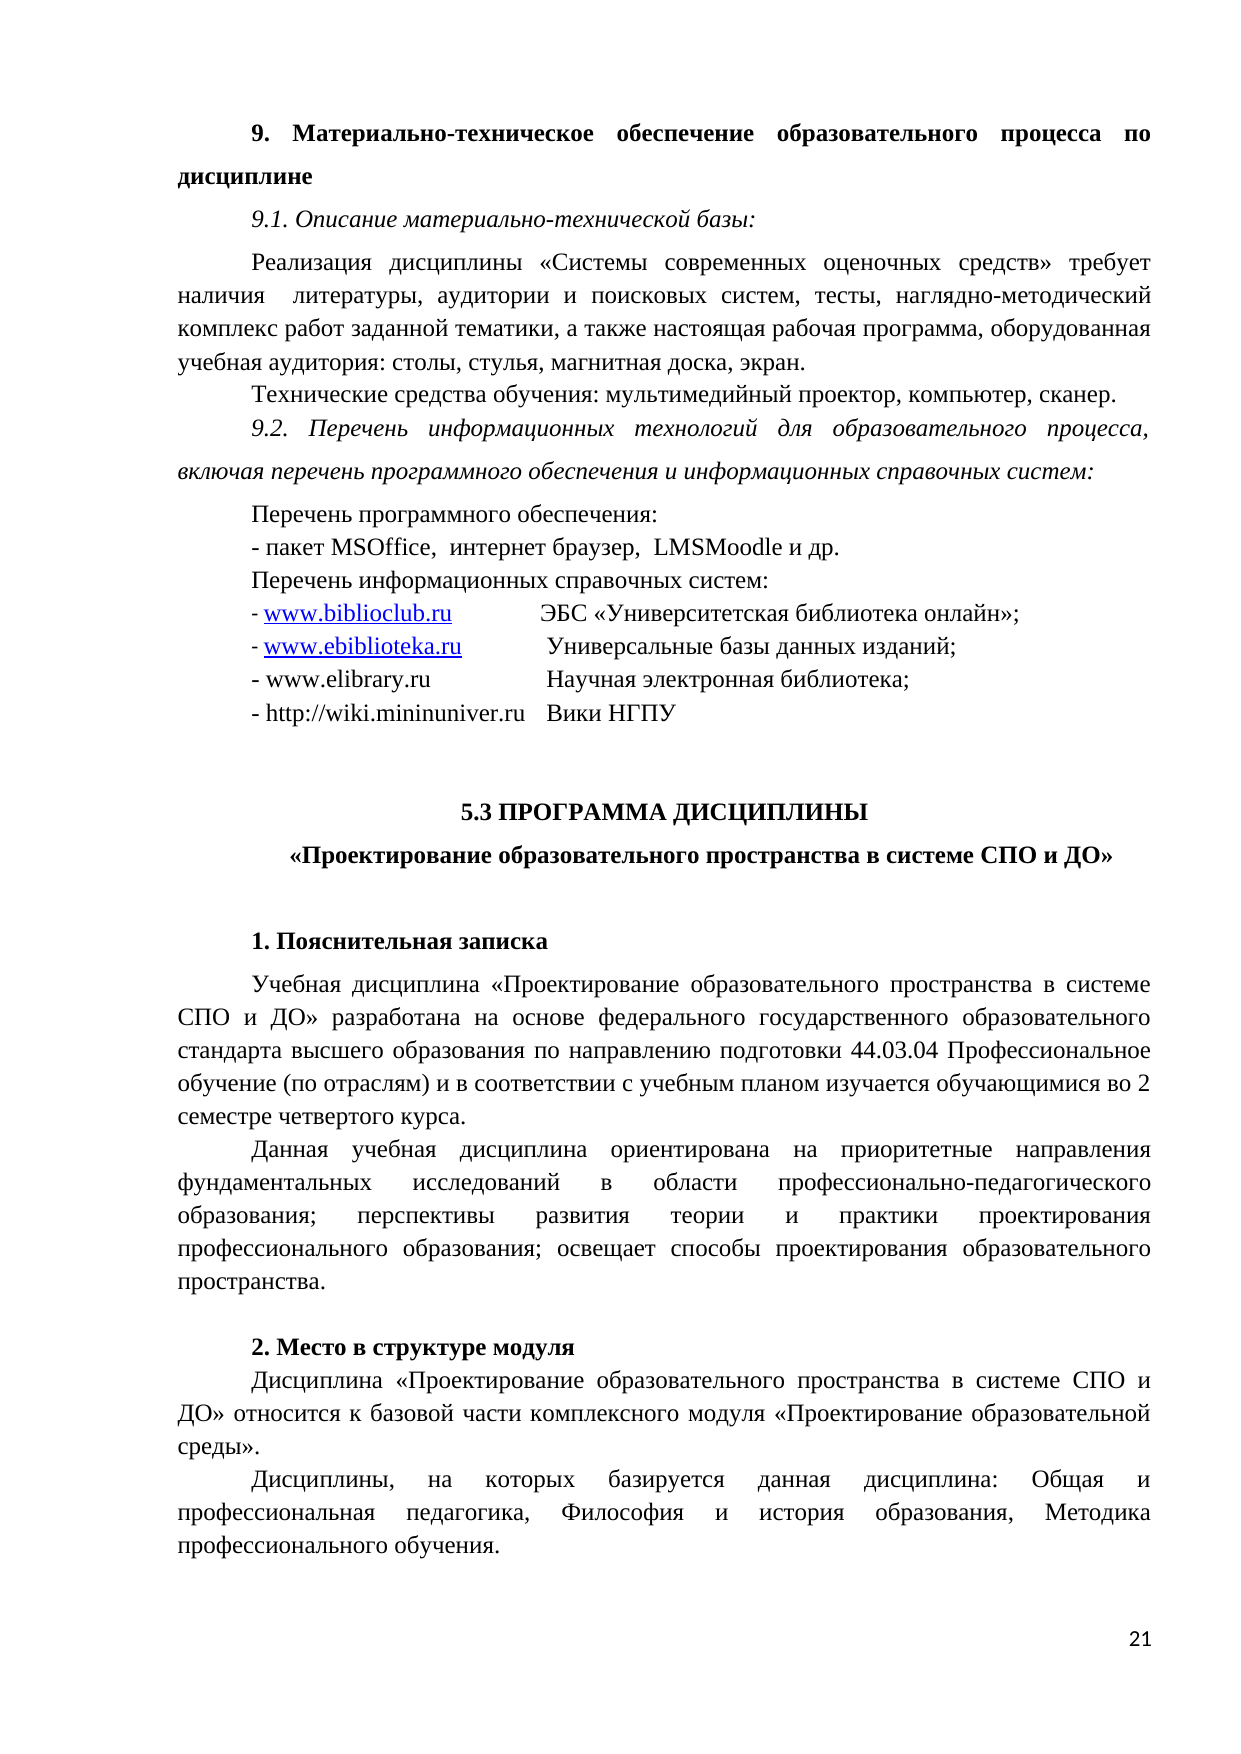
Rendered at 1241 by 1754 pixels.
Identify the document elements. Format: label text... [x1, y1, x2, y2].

text - www.ebiblioteka.ru Универсальные базы данных изданий; [177, 631, 1152, 660]
text 9. Материально-техническое обеспечение образовательного процесса по дисциплине [177, 118, 1152, 190]
text «Проектирование образовательного пространства в системе СПО и ДО» [177, 840, 1152, 868]
text 1. Пояснительная записка [177, 926, 1152, 955]
text Перечень программного обеспечения: [177, 499, 1152, 528]
text Технические средства обучения: мультимедийный проектор, компьютер, сканер. [177, 379, 1152, 408]
text - пакет MSOffice, интернет браузер, LMSMoodle и др. [177, 532, 1152, 561]
text Дисциплина «Проектирование образовательного пространства в системе СПО и ДО» относится к базовой части комплексного модуля «Проектирование образовательной среды». [177, 1365, 1152, 1460]
text 9.1. Описание материально-технической базы: [177, 204, 1152, 233]
text 9.2. Перечень информационных технологий для образовательного процесса, включая перечень программного обеспечения и информационных справочных систем: [177, 413, 1152, 484]
text Данная учебная дисциплина ориентирована на приоритетные направления фундаментальных исследований в области профессионально-педагогического образования; перспективы развития теории и практики проектирования профессионального образования; освещает способы проектирования образовательного пространства. [177, 1134, 1152, 1295]
text 2. Место в структуре модуля [177, 1332, 1152, 1361]
text Реализация дисциплины «Системы современных оценочных средств» требует наличия литературы, аудитории и поисковых систем, тесты, наглядно-методический комплекс работ заданной тематики, а также настоящая рабочая программа, оборудованная учебная аудитория: столы, стулья, магнитная доска, экран. [177, 247, 1152, 375]
text Перечень информационных справочных систем: [177, 565, 1152, 594]
text - www.biblioclub.ru ЭБС «Университетская библиотека онлайн»; [177, 598, 1152, 627]
text Учебная дисциплина «Проектирование образовательного пространства в системе СПО и ДО» разработана на основе федерального государственного образовательного стандарта высшего образования по направлению подготовки 44.03.04 Профессиональное обучение (по отраслям) и в соответствии с учебным планом изучается обучающимися во 2 семестре четвертого курса. [177, 969, 1152, 1130]
text Дисциплины, на которых базируется данная дисциплина: Общая и профессиональная педагогика, Философия и история образования, Методика профессионального обучения. [177, 1464, 1152, 1559]
text - http://wiki.mininuniver.ru Вики НГПУ [177, 698, 1152, 726]
text - www.elibrary.ru Научная электронная библиотека; [177, 664, 1152, 693]
text 5.3 ПРОГРАММА ДИСЦИПЛИНЫ [177, 797, 1152, 825]
